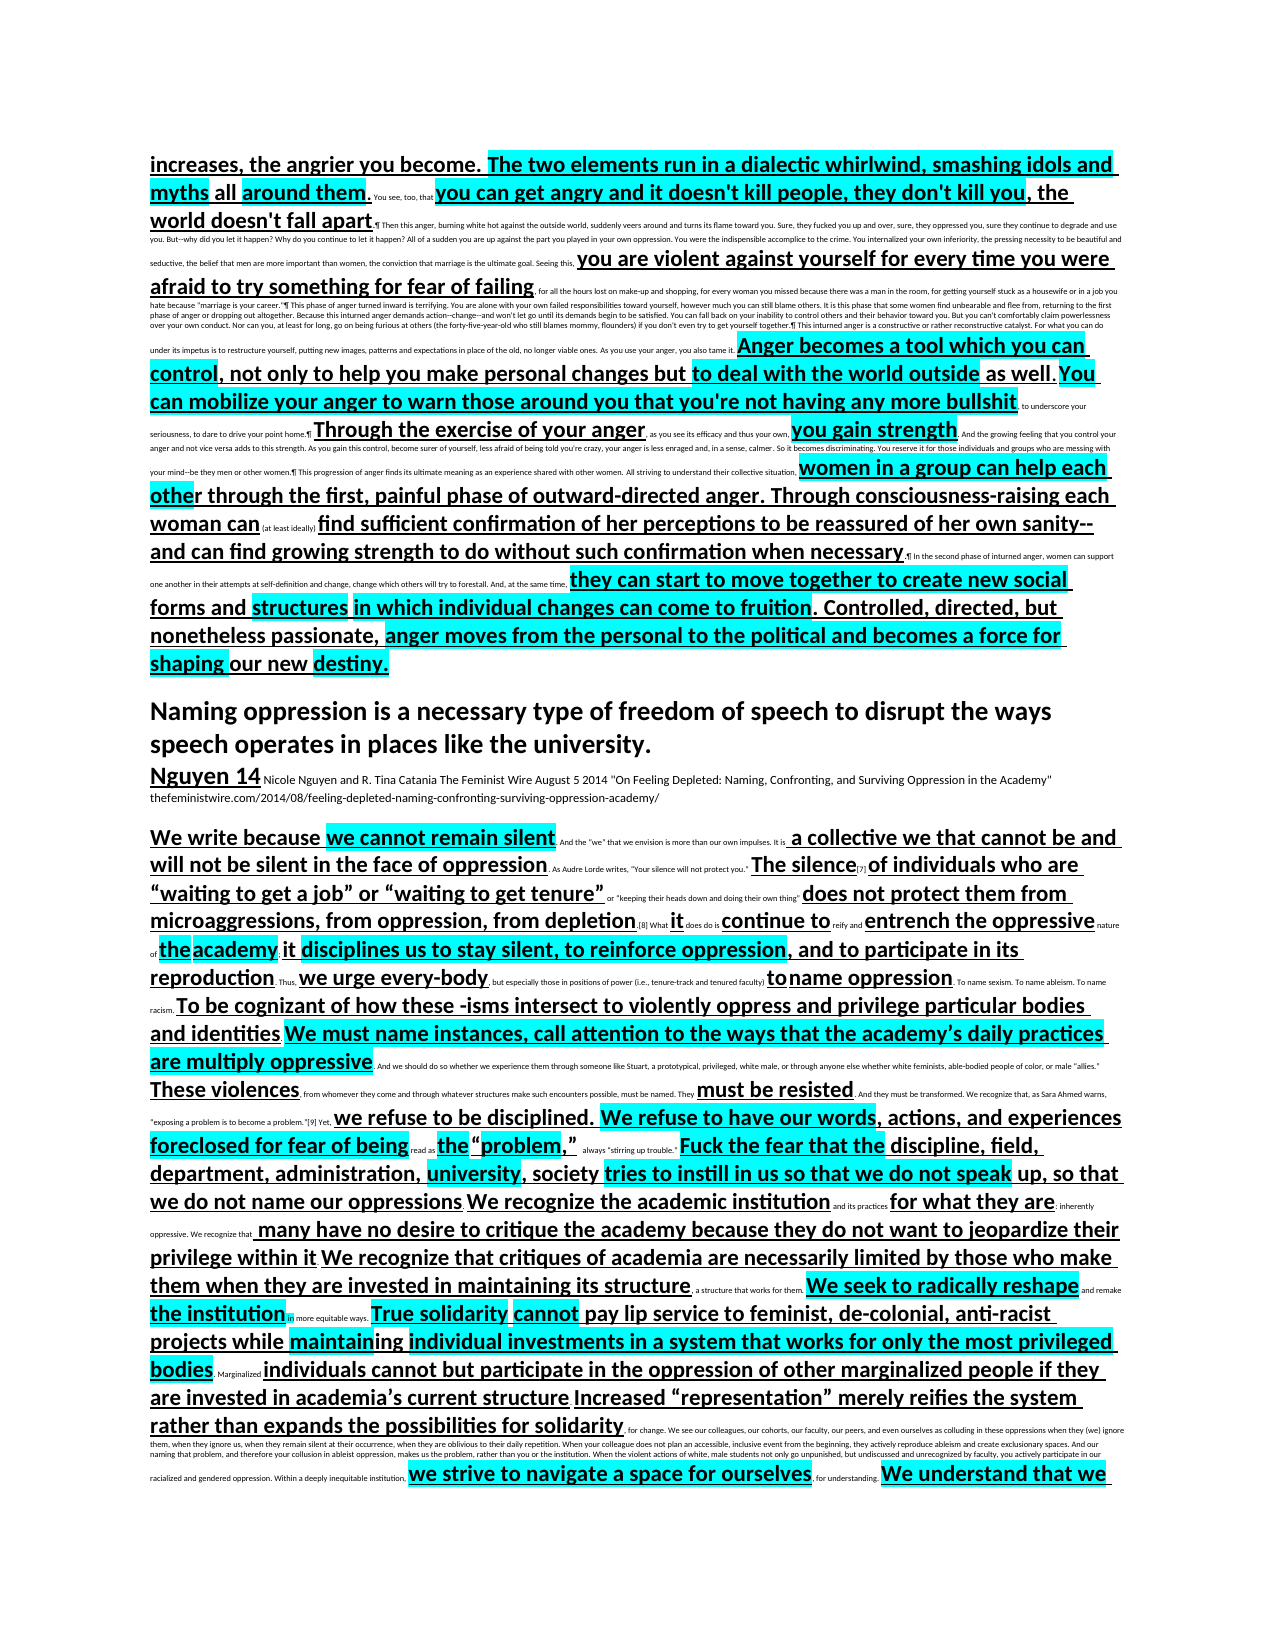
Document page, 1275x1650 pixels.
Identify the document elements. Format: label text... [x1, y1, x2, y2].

subtitle Naming oppression is a necessary type of freedom of speech to disrupt the ways speech operates in places like the university. [150, 694, 1125, 760]
text Nguyen 14 Nicole Nguyen and R. Tina Catania The Feminist Wire August 5 2014 "On Feeling Depleted: Naming, Confronting, and Surviving Oppression in the Academy" thefeministwire.com/2014/08/feeling-depleted-naming-confronting-surviving-oppression-academy/ [150, 760, 1125, 806]
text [150, 150, 1125, 677]
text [150, 823, 1125, 1487]
